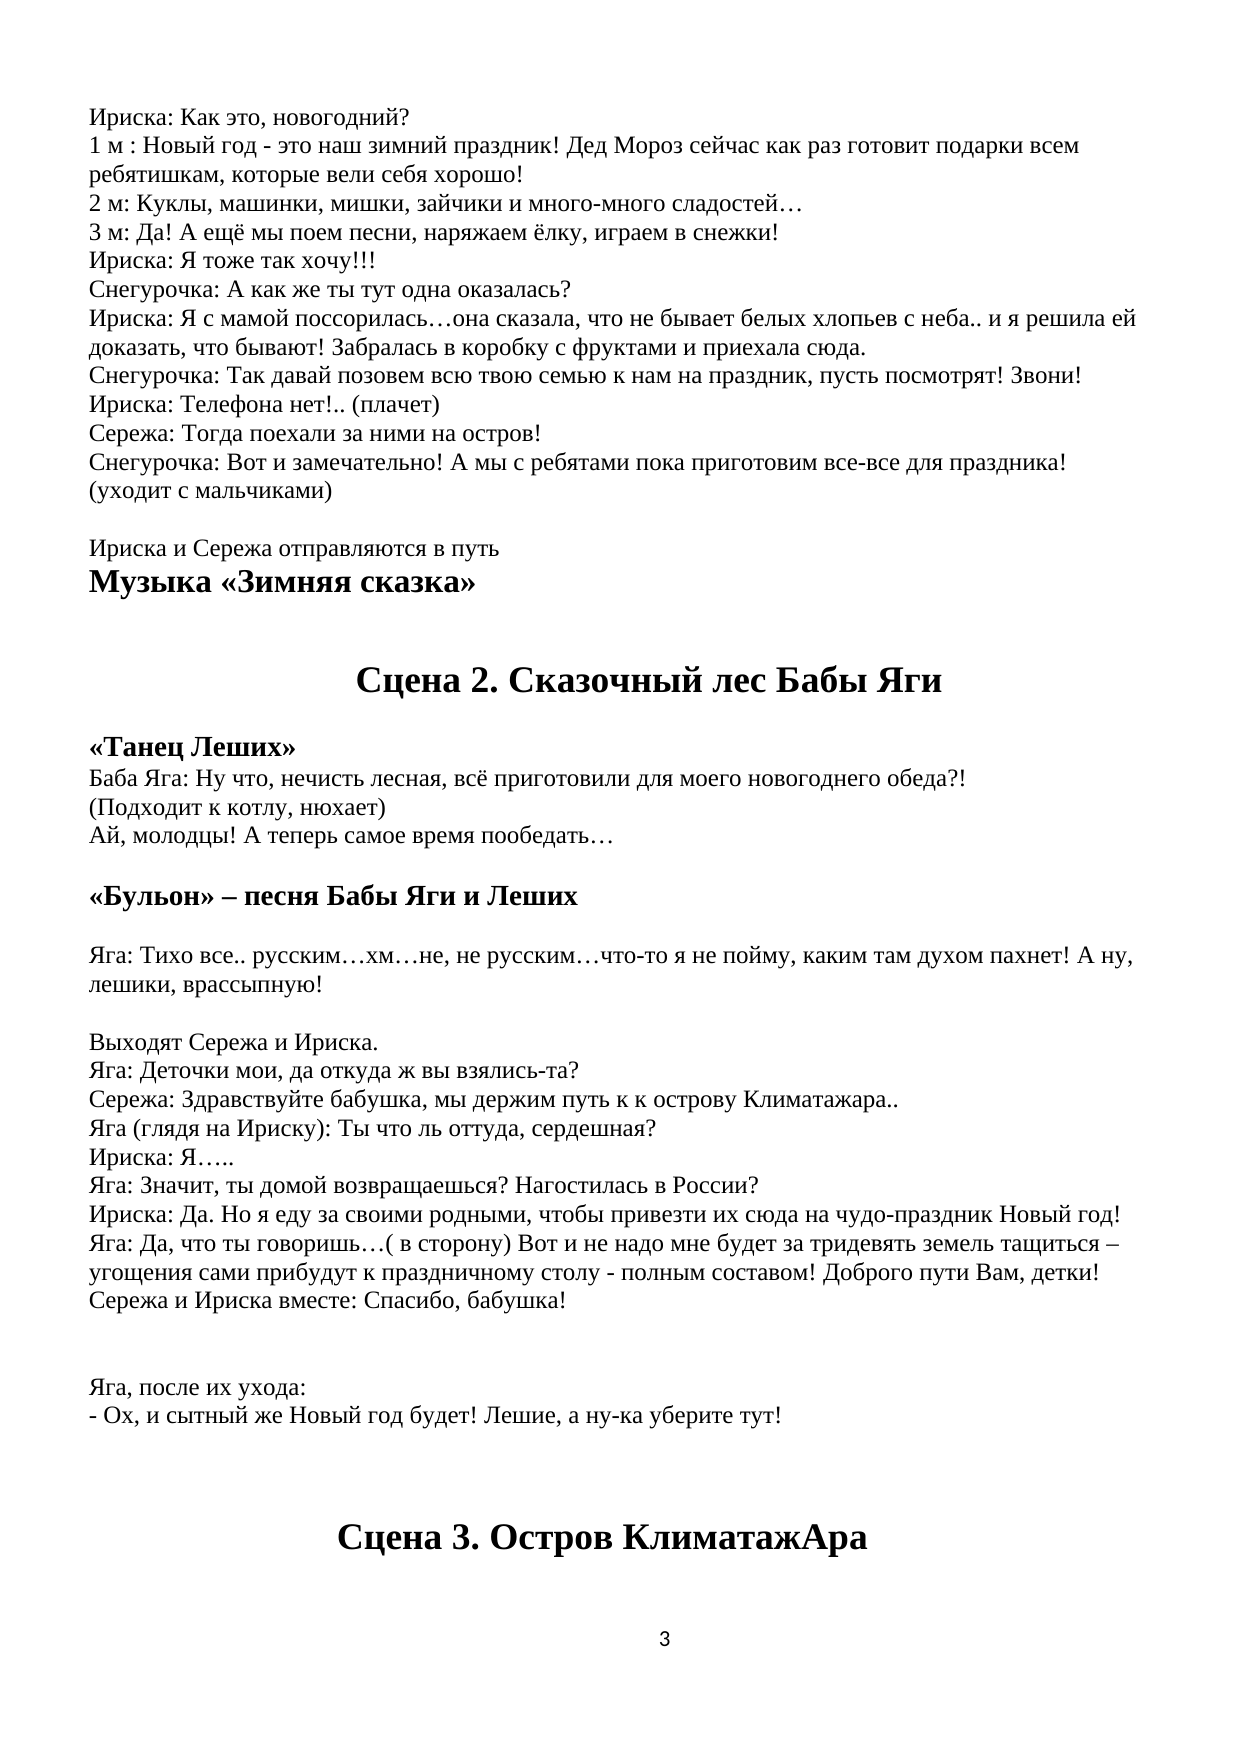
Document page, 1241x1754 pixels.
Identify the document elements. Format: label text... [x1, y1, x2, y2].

text Яга: Да, что ты говоришь…( в сторону) Вот и не надо мне будет за тридевять земель тащиться – угощения сами прибудут к праздничному столу - полным составом! Доброго пути Вам, детки! [88, 1228, 1152, 1285]
text Сцена 2. Сказочный лес Бабы Яги [177, 658, 1152, 701]
text Музыка «Зимняя сказка» [88, 562, 1152, 600]
text «Танец Леших» [88, 729, 1152, 763]
text Баба Яга: Ну что, нечисть лесная, всё приготовили для моего новогоднего обеда?! [88, 763, 1152, 792]
text Ириска: Я тоже так хочу!!! [88, 246, 1152, 274]
text - Ох, и сытный же Новый год будет! Лешие, а ну-ка уберите тут! [88, 1400, 1152, 1429]
text Ириска: Да. Но я еду за своими родными, чтобы привезти их сюда на чудо-праздник Новый год! [88, 1199, 1152, 1228]
text Ай, молодцы! А теперь самое время пообедать… [88, 821, 1152, 849]
text Ириска: Я….. [88, 1142, 1152, 1170]
text Снегурочка: Так давай позовем всю твою семью к нам на праздник, пусть посмотрят! Звони! [88, 361, 1152, 389]
text Сережа и Ириска вместе: Спасибо, бабушка! [88, 1285, 1152, 1314]
text Снегурочка: А как же ты тут одна оказалась? [88, 274, 1152, 303]
text «Бульон» – песня Бабы Яги и Леших [88, 878, 1152, 912]
text Выходят Сережа и Ириска. [88, 1027, 1152, 1055]
text 3 м: Да! А ещё мы поем песни, наряжаем ёлку, играем в снежки! [88, 217, 1152, 246]
text 2 м: Куклы, машинки, мишки, зайчики и много-много сладостей… [88, 188, 1152, 217]
text Яга: Деточки мои, да откуда ж вы взялись-та? [88, 1055, 1152, 1084]
text Ириска и Сережа отправляются в путь [88, 533, 1152, 562]
text Ириска: Как это, новогодний? [88, 102, 1152, 131]
text Сцена 3. Остров КлиматажАра [177, 1514, 1152, 1558]
text Сережа: Тогда поехали за ними на остров! [88, 418, 1152, 447]
text Яга, после их ухода: [88, 1372, 1152, 1400]
text 1 м : Новый год - это наш зимний праздник! Дед Мороз сейчас как раз готовит подарки всем ребятишкам, которые вели себя хорошо! [88, 131, 1152, 188]
text Снегурочка: Вот и замечательно! А мы с ребятами пока приготовим все-все для праздника! (уходит с мальчиками) [88, 447, 1152, 504]
text (Подходит к котлу, нюхает) [88, 792, 1152, 821]
text Яга (глядя на Ириску): Ты что ль оттуда, сердешная? [88, 1113, 1152, 1142]
text Яга: Значит, ты домой возвращаешься? Нагостилась в России? [88, 1170, 1152, 1199]
text Сережа: Здравствуйте бабушка, мы держим путь к к острову Климатажара.. [88, 1084, 1152, 1113]
text Ириска: Телефона нет!.. (плачет) [88, 389, 1152, 418]
text Ириска: Я с мамой поссорилась…она сказала, что не бывает белых хлопьев с неба.. и я решила ей доказать, что бывают! Забралась в коробку с фруктами и приехала сюда. [88, 303, 1152, 361]
text Яга: Тихо все.. русским…хм…не, не русским…что-то я не пойму, каким там духом пахнет! А ну, лешики, врассыпную! [88, 940, 1152, 998]
